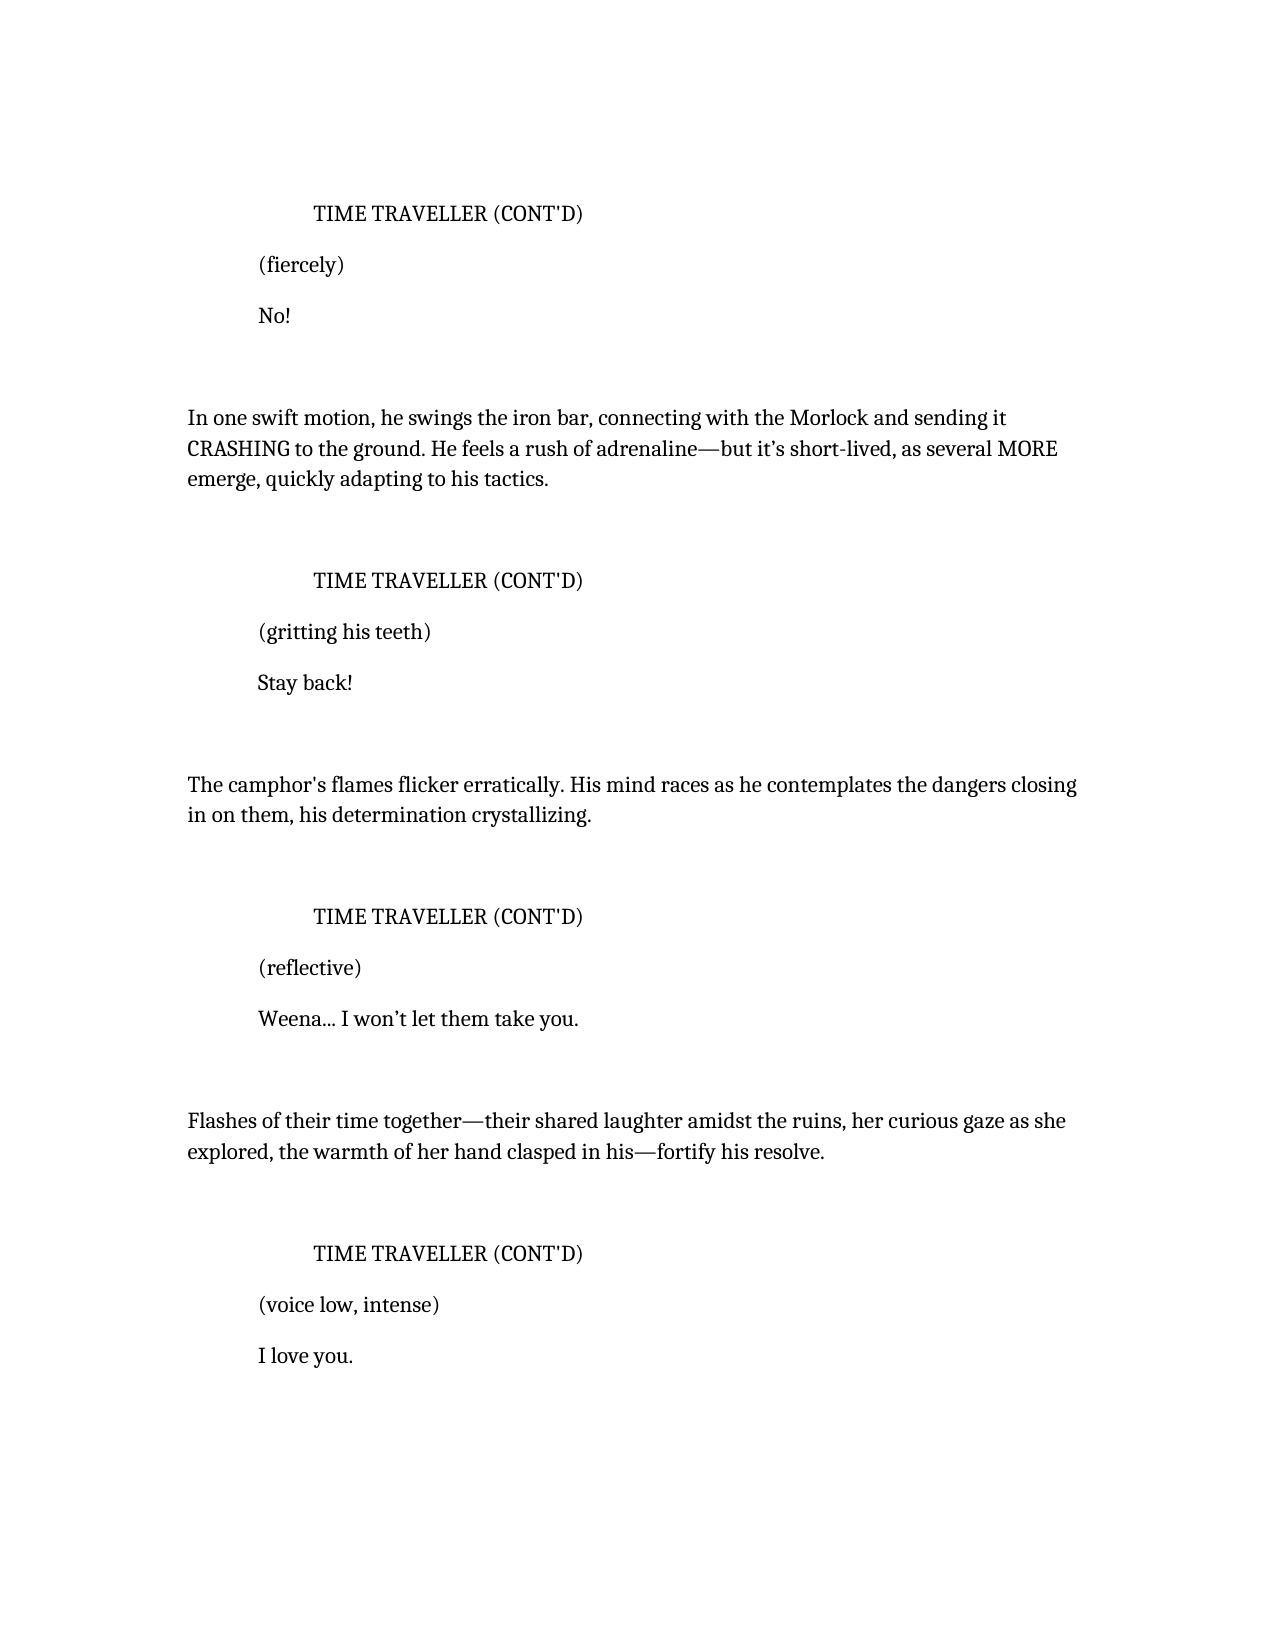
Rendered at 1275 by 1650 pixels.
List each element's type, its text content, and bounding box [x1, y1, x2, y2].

text TIME TRAVELLER (CONT'D) [187, 1241, 1087, 1267]
text In one swift motion, he swings the iron bar, connecting with the Morlock and sending it CRASHING to the ground. He feels a rush of adrenaline—but it’s short-lived, as several MORE emerge, quickly adapting to his tactics. [187, 405, 1087, 492]
text No! [187, 303, 1087, 329]
text (gritting his teeth) [187, 619, 1087, 645]
text (voice low, intense) [187, 1292, 1087, 1318]
text (reflective) [187, 955, 1087, 982]
text TIME TRAVELLER (CONT'D) [187, 568, 1087, 594]
text Stay back! [187, 670, 1087, 696]
text Weena... I won’t let them take you. [187, 1006, 1087, 1033]
text (fiercely) [187, 252, 1087, 278]
text TIME TRAVELLER (CONT'D) [187, 201, 1087, 227]
text Flashes of their time together—their shared laughter amidst the ruins, her curious gaze as she explored, the warmth of her hand clasped in his—fortify his resolve. [187, 1108, 1087, 1165]
text I love you. [187, 1343, 1087, 1369]
text TIME TRAVELLER (CONT'D) [187, 904, 1087, 931]
text The camphor's flames flicker erratically. His mind races as he contemplates the dangers closing in on them, his determination crystallizing. [187, 772, 1087, 828]
